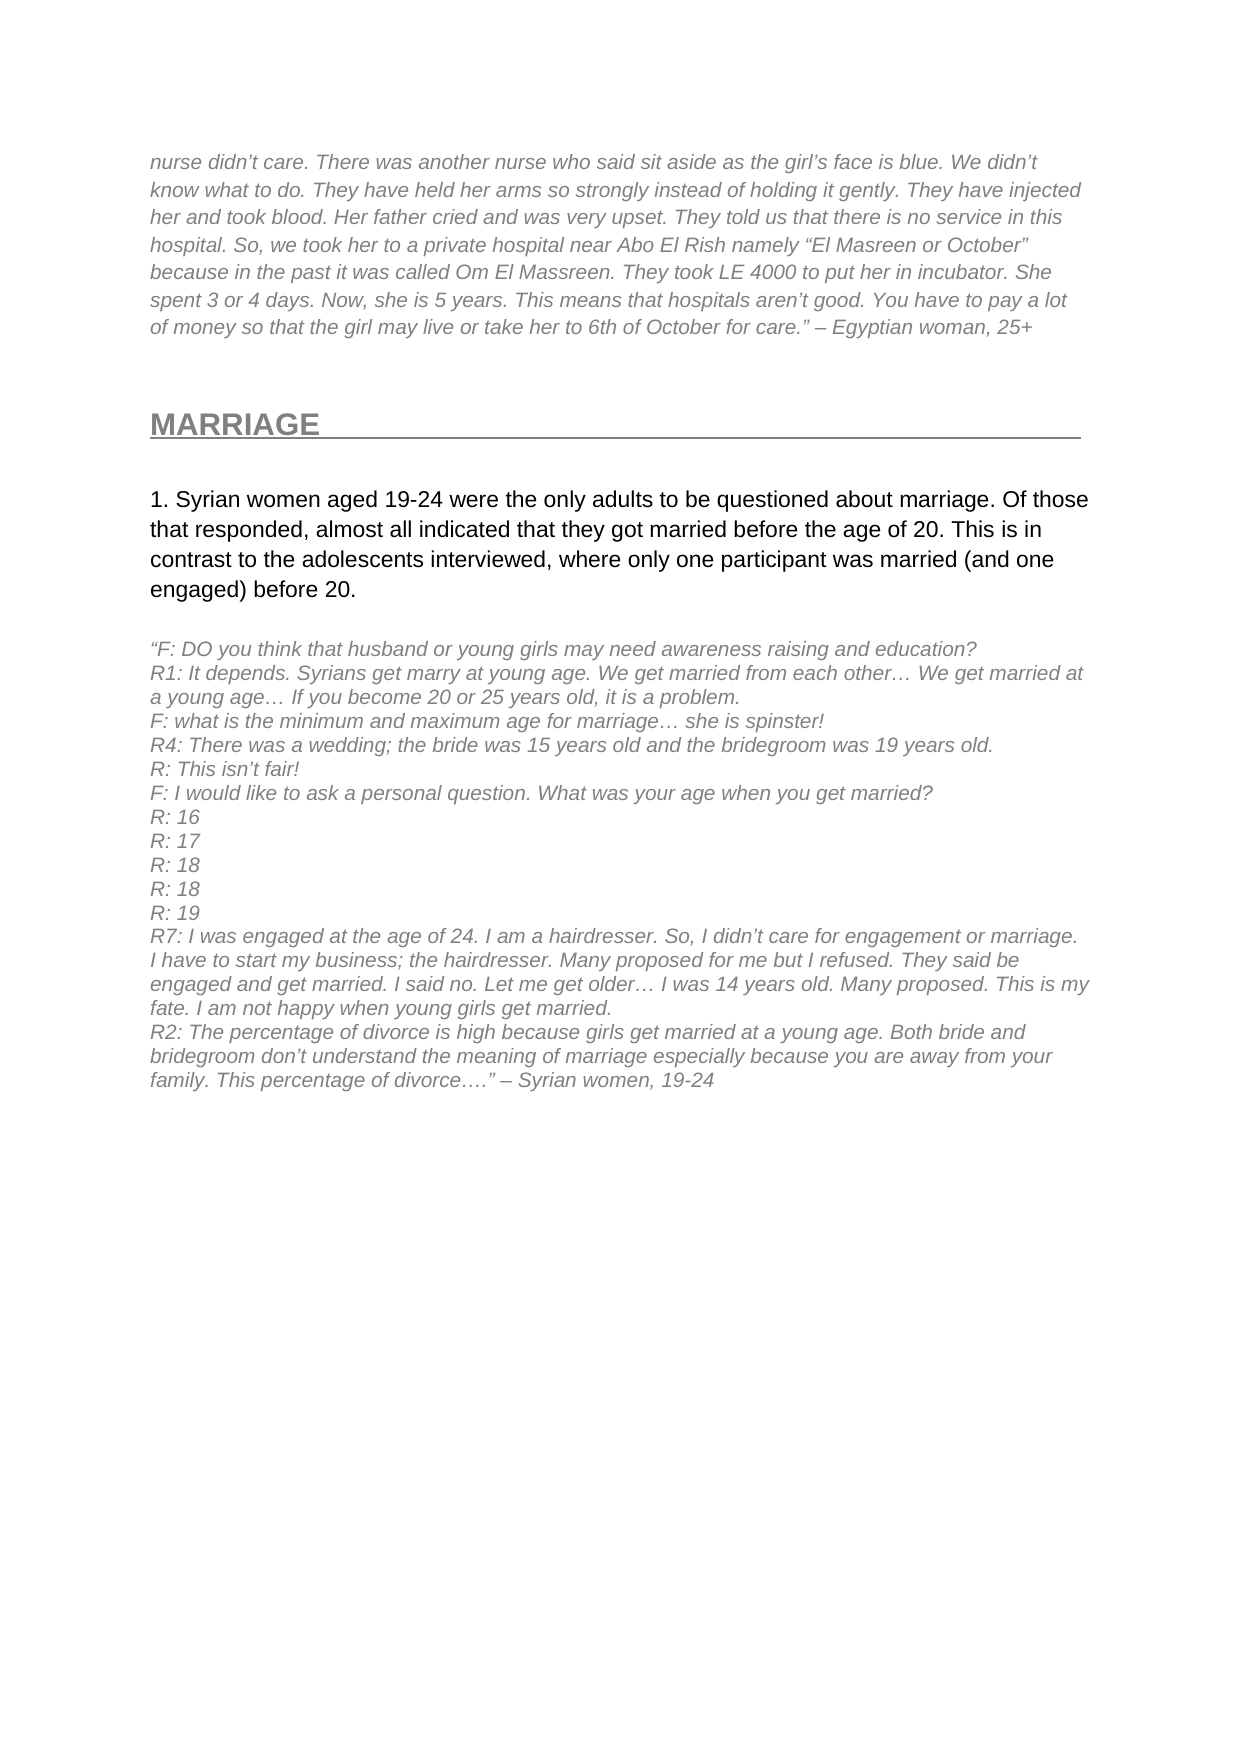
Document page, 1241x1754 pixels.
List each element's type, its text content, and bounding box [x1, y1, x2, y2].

text “F: DO you think that husband or young girls may need awareness raising and education? [150, 637, 1090, 661]
text F: I would like to ask a personal question. What was your age when you get married? [150, 781, 1090, 804]
text F: what is the minimum and maximum age for marriage… she is spinster! [150, 709, 1090, 733]
text R4: There was a wedding; the bride was 15 years old and the bridegroom was 19 years old. [150, 733, 1090, 757]
subtitle MARRIAGE [150, 406, 1090, 442]
text R: 17 [150, 828, 1090, 852]
text R1: It depends. Syrians get marry at young age. We get married from each other… We get married at a young age… If you become 20 or 25 years old, it is a problem. [150, 661, 1090, 709]
text R2: The percentage of divorce is high because girls get married at a young age. Both bride and [150, 1020, 1090, 1044]
text bridegroom don’t understand the meaning of marriage especially because you are away from your [150, 1044, 1090, 1068]
text R: 19 [150, 900, 1090, 924]
text R: 18 [150, 852, 1090, 876]
text R7: I was engaged at the age of 24. I am a hairdresser. So, I didn’t care for engagement or marriage. I have to start my business; the hairdresser. Many proposed for me but I refused. They said be engaged and get married. I said no. Let me get older… I was 14 years old. Many proposed. This is my fate. I am not happy when young girls get married. [150, 924, 1090, 1020]
text family. This percentage of divorce….” – Syrian women, 19-24 [150, 1068, 1090, 1092]
text R: This isn’t fair! [150, 757, 1090, 781]
text 1. Syrian women aged 19-24 were the only adults to be questioned about marriage. Of those that responded, almost all indicated that they got married before the age of 20. This is in contrast to the adolescents interviewed, where only one participant was married (and one engaged) before 20. [150, 486, 1090, 603]
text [150, 150, 1090, 339]
text R: 16 [150, 804, 1090, 828]
text R: 18 [150, 876, 1090, 900]
